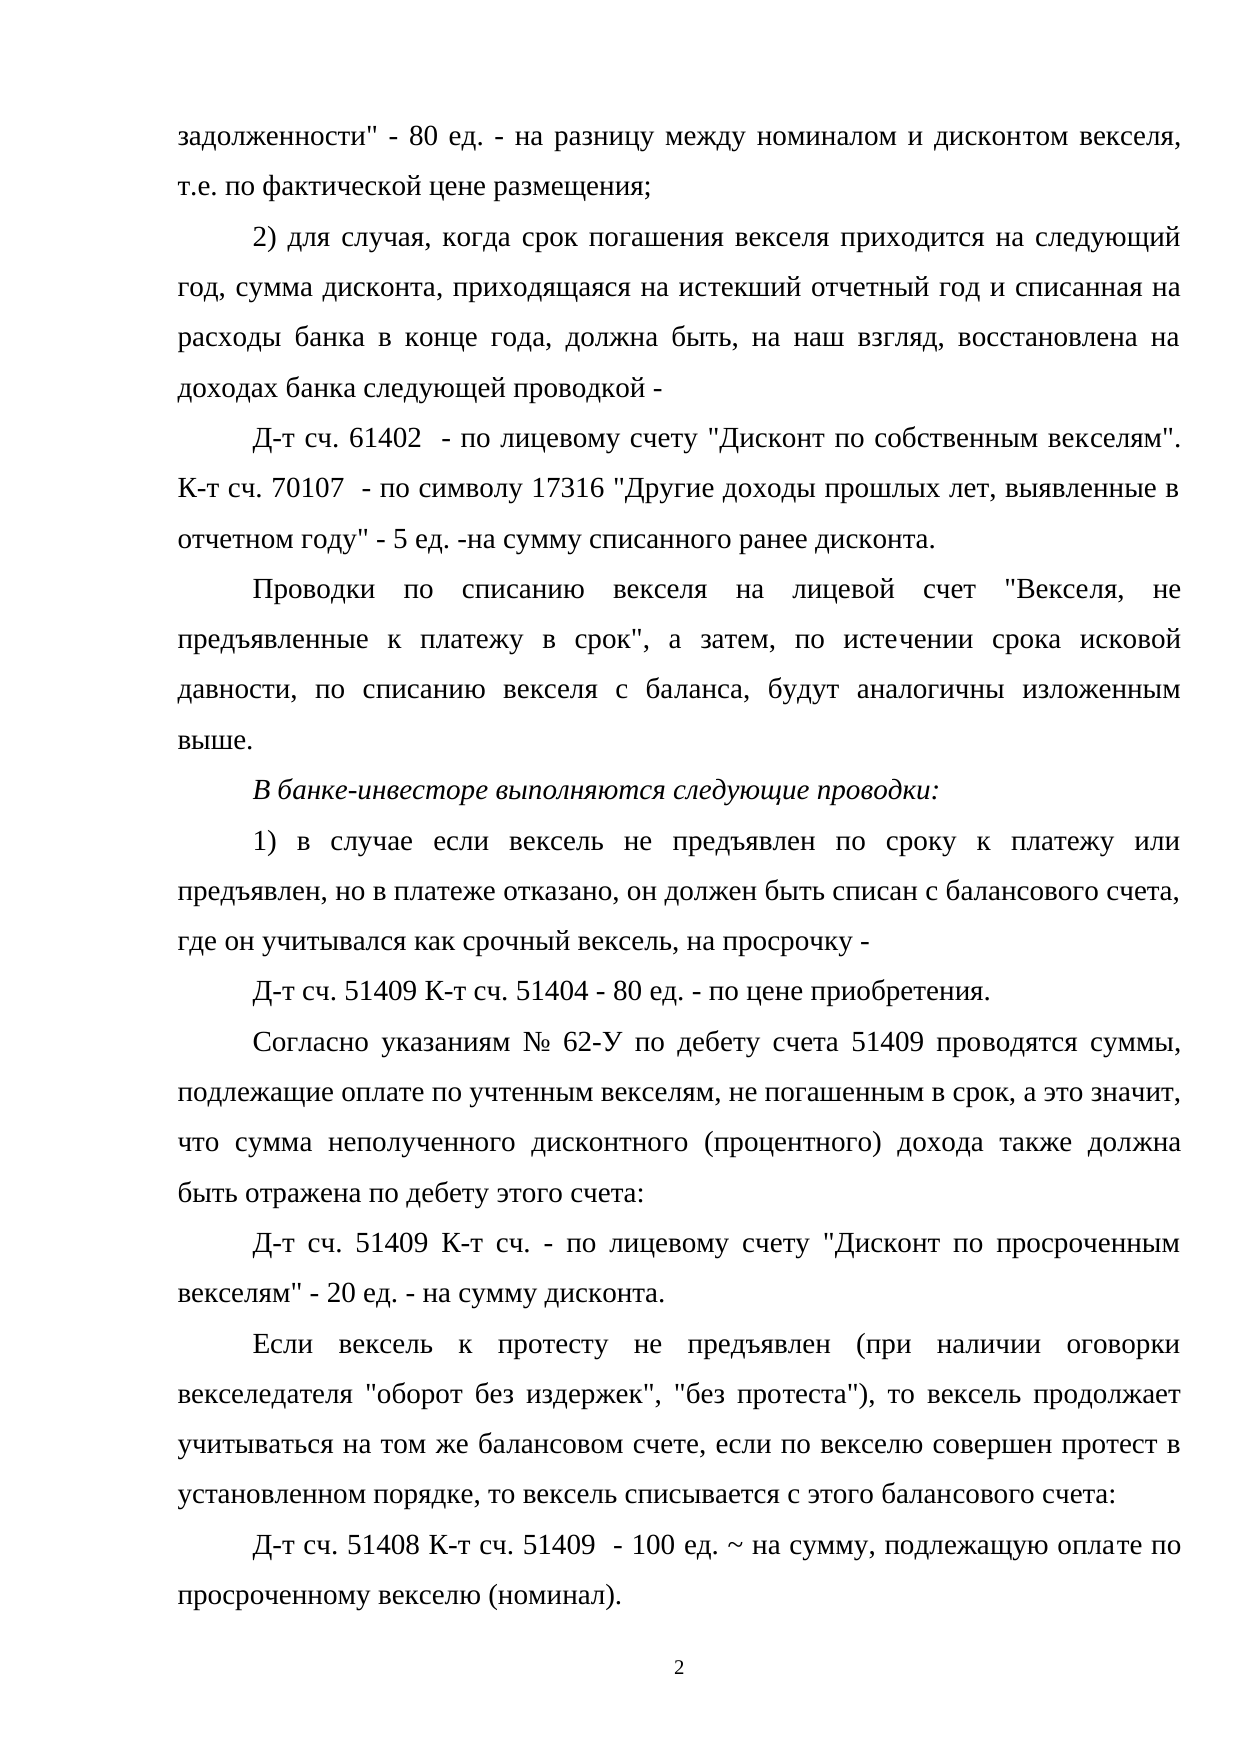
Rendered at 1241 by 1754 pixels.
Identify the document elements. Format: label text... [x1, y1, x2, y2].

text Согласно указаниям № 62-У по дебету счета 51409 проводятся суммы, подлежащие оплате по учтенным векселям, не погашенным в срок, а это значит, что сумма неполученного дисконтного (процентного) дохода также должна быть отражена по дебету этого счета: [177, 1024, 1181, 1208]
text Д-т сч. 51409 К-т сч. - по лицевому счету "Дисконт по просроченным векселям" - 20 ед. - на сумму дисконта. [177, 1225, 1181, 1309]
text Д-т сч. 51408 К-т сч. 51409 - 100 ед. ~ на сумму, подлежащую оплате по просроченному векселю (номинал). [177, 1527, 1181, 1611]
text 2) для случая, когда срок погашения векселя приходится на следующий год, сумма дисконта, приходящаяся на истекший отчетный год и списанная на расходы банка в конце года, должна быть, на наш взгляд, восстановлена на доходах банка следующей проводкой - [177, 219, 1181, 403]
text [177, 118, 1181, 202]
text Если вексель к протесту не предъявлен (при наличии оговорки векселедателя "оборот без издержек", "без протеста"), то вексель продолжает учитываться на том же балансовом счете, если по векселю совершен протест в установленном порядке, то вексель списывается с этого балансового счета: [177, 1326, 1181, 1510]
text 1) в случае если вексель не предъявлен по сроку к платежу или предъявлен, но в платеже отказано, он должен быть списан с балансового счета, где он учитывался как срочный вексель, на просрочку - [177, 823, 1181, 957]
text Д-т сч. 61402 - по лицевому счету "Дисконт по собственным векселям". К-т сч. 70107 - по символу 17316 "Другие доходы прошлых лет, выявленные в отчетном году" - 5 ед. -на сумму списанного ранее дисконта. [177, 420, 1181, 554]
text Д-т сч. 51409 К-т сч. 51404 - 80 ед. - по цене приобретения. [177, 973, 1181, 1007]
text Проводки по списанию векселя на лицевой счет "Векселя, не предъявленные к платежу в срок", а затем, по истечении срока исковой давности, по списанию векселя с баланса, будут аналогичны изложенным выше. [177, 571, 1181, 756]
text В банке-инвесторе выполняются следующие проводки: [177, 772, 1181, 806]
